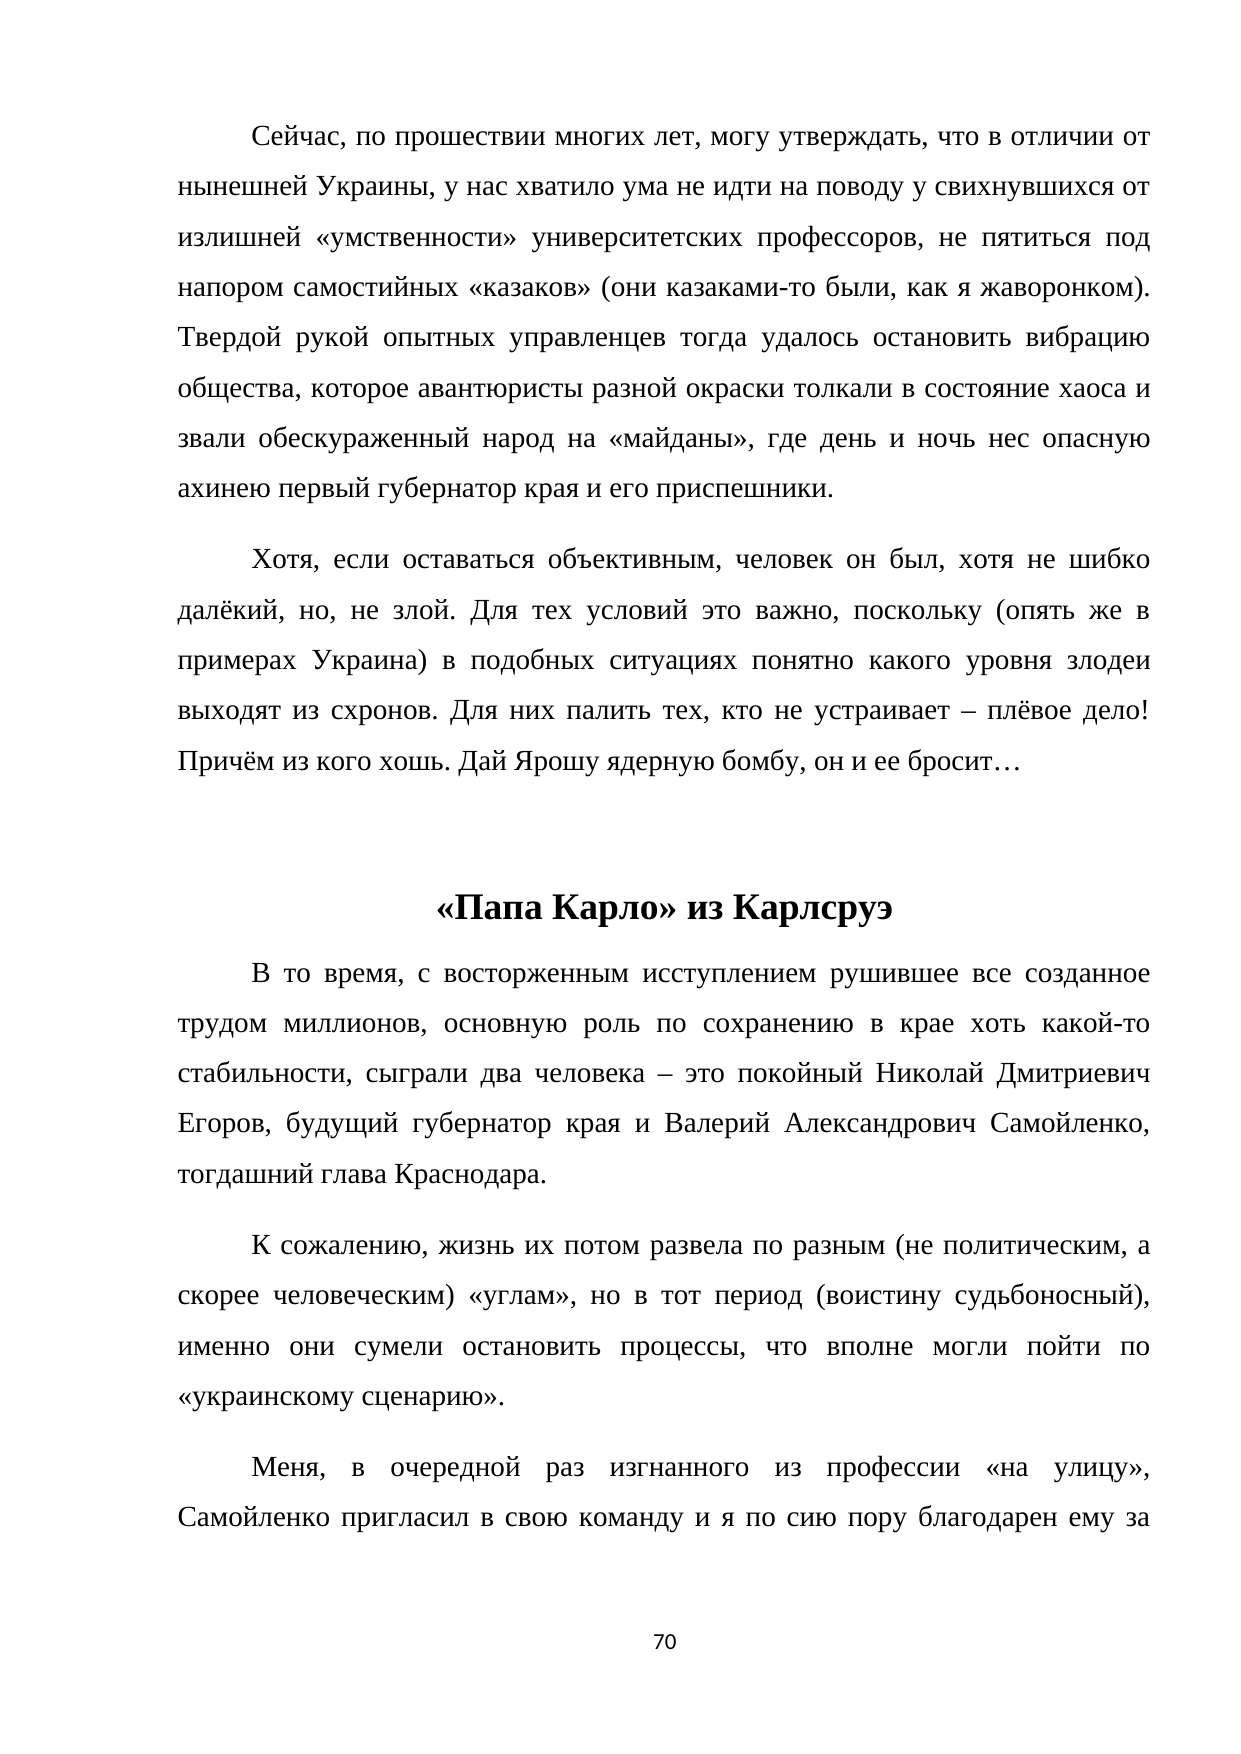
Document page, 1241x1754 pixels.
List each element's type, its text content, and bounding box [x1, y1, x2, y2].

text Хотя, если оставаться объективным, человек он был, хотя не шибко далёкий, но, не злой. Для тех условий это важно, поскольку (опять же в примерах Украина) в подобных ситуациях понятно какого уровня злодеи выходят из схронов. Для них палить тех, кто не устраивает – плёвое дело! Причём из кого хошь. Дай Ярошу ядерную бомбу, он и ее бросит… [177, 541, 1152, 776]
text Сейчас, по прошествии многих лет, могу утверждать, что в отличии от нынешней Украины, у нас хватило ума не идти на поводу у свихнувшихся от излишней «умственности» университетских профессоров, не пятиться под напором самостийных «казаков» (они казаками-то были, как я жаворонком). Твердой рукой опытных управленцев тогда удалось остановить вибрацию общества, которое авантюристы разной окраски толкали в состояние хаоса и звали обескураженный народ на «майданы», где день и ночь нес опасную ахинею первый губернатор края и его приспешники. [177, 118, 1152, 504]
text В то время, с восторженным исступлением рушившее все созданное трудом миллионов, основную роль по сохранению в крае хоть какой-то стабильности, сыграли два человека – это покойный Николай Дмитриевич Егоров, будущий губернатор края и Валерий Александрович Самойленко, тогдашний глава Краснодара. [177, 955, 1152, 1189]
text К сожалению, жизнь их потом развела по разным (не политическим, а скорее человеческим) «углам», но в тот период (воистину судьбоносный), именно они сумели остановить процессы, что вполне могли пойти по «украинскому сценарию». [177, 1227, 1152, 1412]
text «Папа Карло» из Карлсруэ [177, 884, 1152, 927]
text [177, 1449, 1152, 1533]
